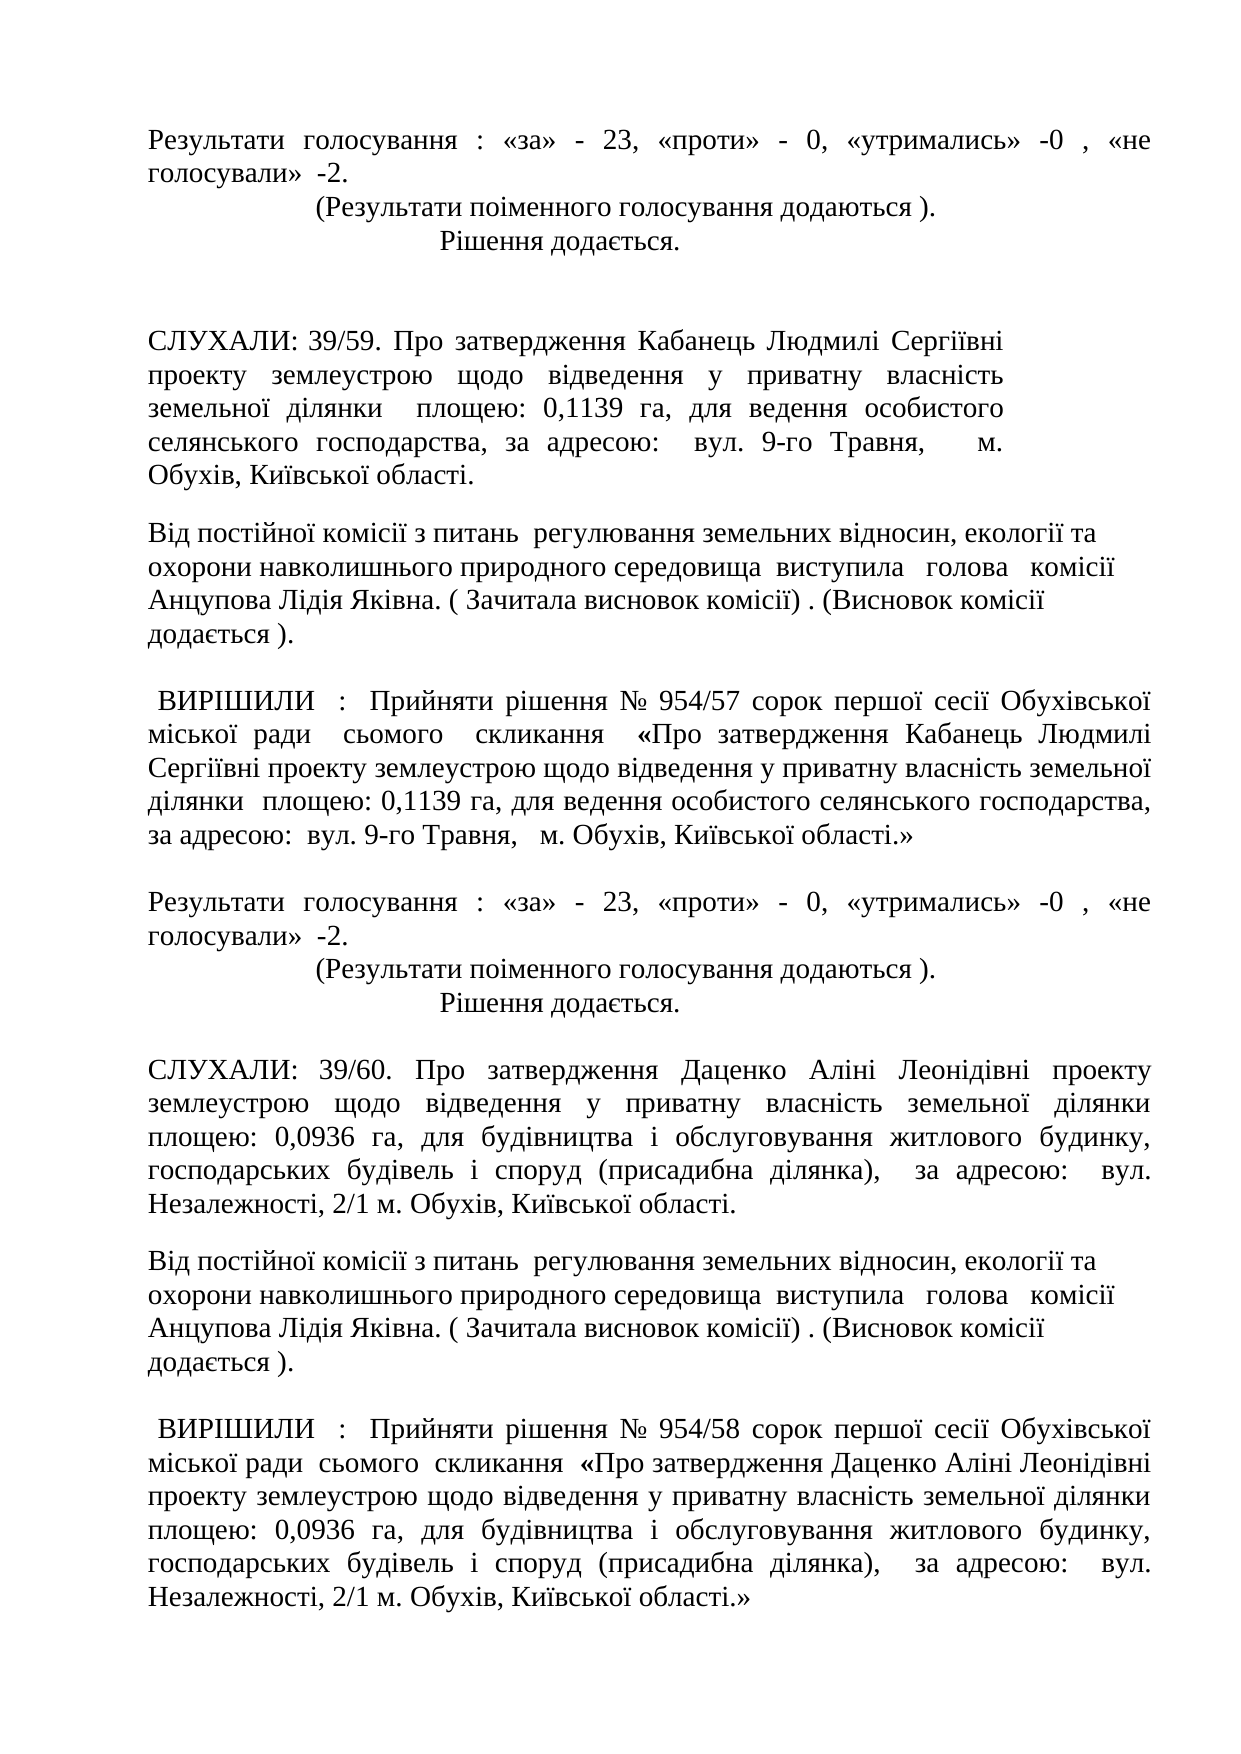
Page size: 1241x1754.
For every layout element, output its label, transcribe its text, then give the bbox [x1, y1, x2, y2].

subtitle Рішення додається. [148, 223, 1152, 256]
subtitle (Результати поіменного голосування додаються ). [148, 951, 1152, 985]
subtitle Результати голосування : «за» - 23, «проти» - 0, «утримались» -0 , «не голосували» -2. [148, 884, 1152, 951]
text ВИРІШИЛИ : Прийняти рішення № 954/58 сорок першої сесії Обухівської міської ради сьомого скликання «Про затвердження Даценко Аліні Леонідівні проекту землеустрою щодо відведення у приватну власність земельної ділянки площею: 0,0936 га, для будівництва і обслуговування житлового будинку, господарських будівель і споруд (присадибна ділянка), за адресою: вул. Незалежності, 2/1 м. Обухів, Київської області.» [148, 1411, 1152, 1612]
text СЛУХАЛИ: 39/59. Про затвердження Кабанець Людмилі Сергіївні проекту землеустрою щодо відведення у приватну власність земельної ділянки площею: 0,1139 га, для ведення особистого селянського господарства, за адресою: вул. 9-го Травня, м. Обухів, Київської області. [148, 323, 1004, 491]
subtitle Результати голосування : «за» - 23, «проти» - 0, «утримались» -0 , «не голосували» -2. [148, 122, 1152, 189]
subtitle Рішення додається. [148, 985, 1152, 1018]
text ВИРІШИЛИ : Прийняти рішення № 954/57 сорок першої сесії Обухівської міської ради сьомого скликання «Про затвердження Кабанець Людмилі Сергіївні проекту землеустрою щодо відведення у приватну власність земельної ділянки площею: 0,1139 га, для ведення особистого селянського господарства, за адресою: вул. 9-го Травня, м. Обухів, Київської області.» [148, 683, 1152, 851]
text СЛУХАЛИ: 39/60. Про затвердження Даценко Аліні Леонідівні проекту землеустрою щодо відведення у приватну власність земельної ділянки площею: 0,0936 га, для будівництва і обслуговування житлового будинку, господарських будівель і споруд (присадибна ділянка), за адресою: вул. Незалежності, 2/1 м. Обухів, Київської області. [148, 1052, 1152, 1219]
subtitle (Результати поіменного голосування додаються ). [148, 189, 1152, 223]
